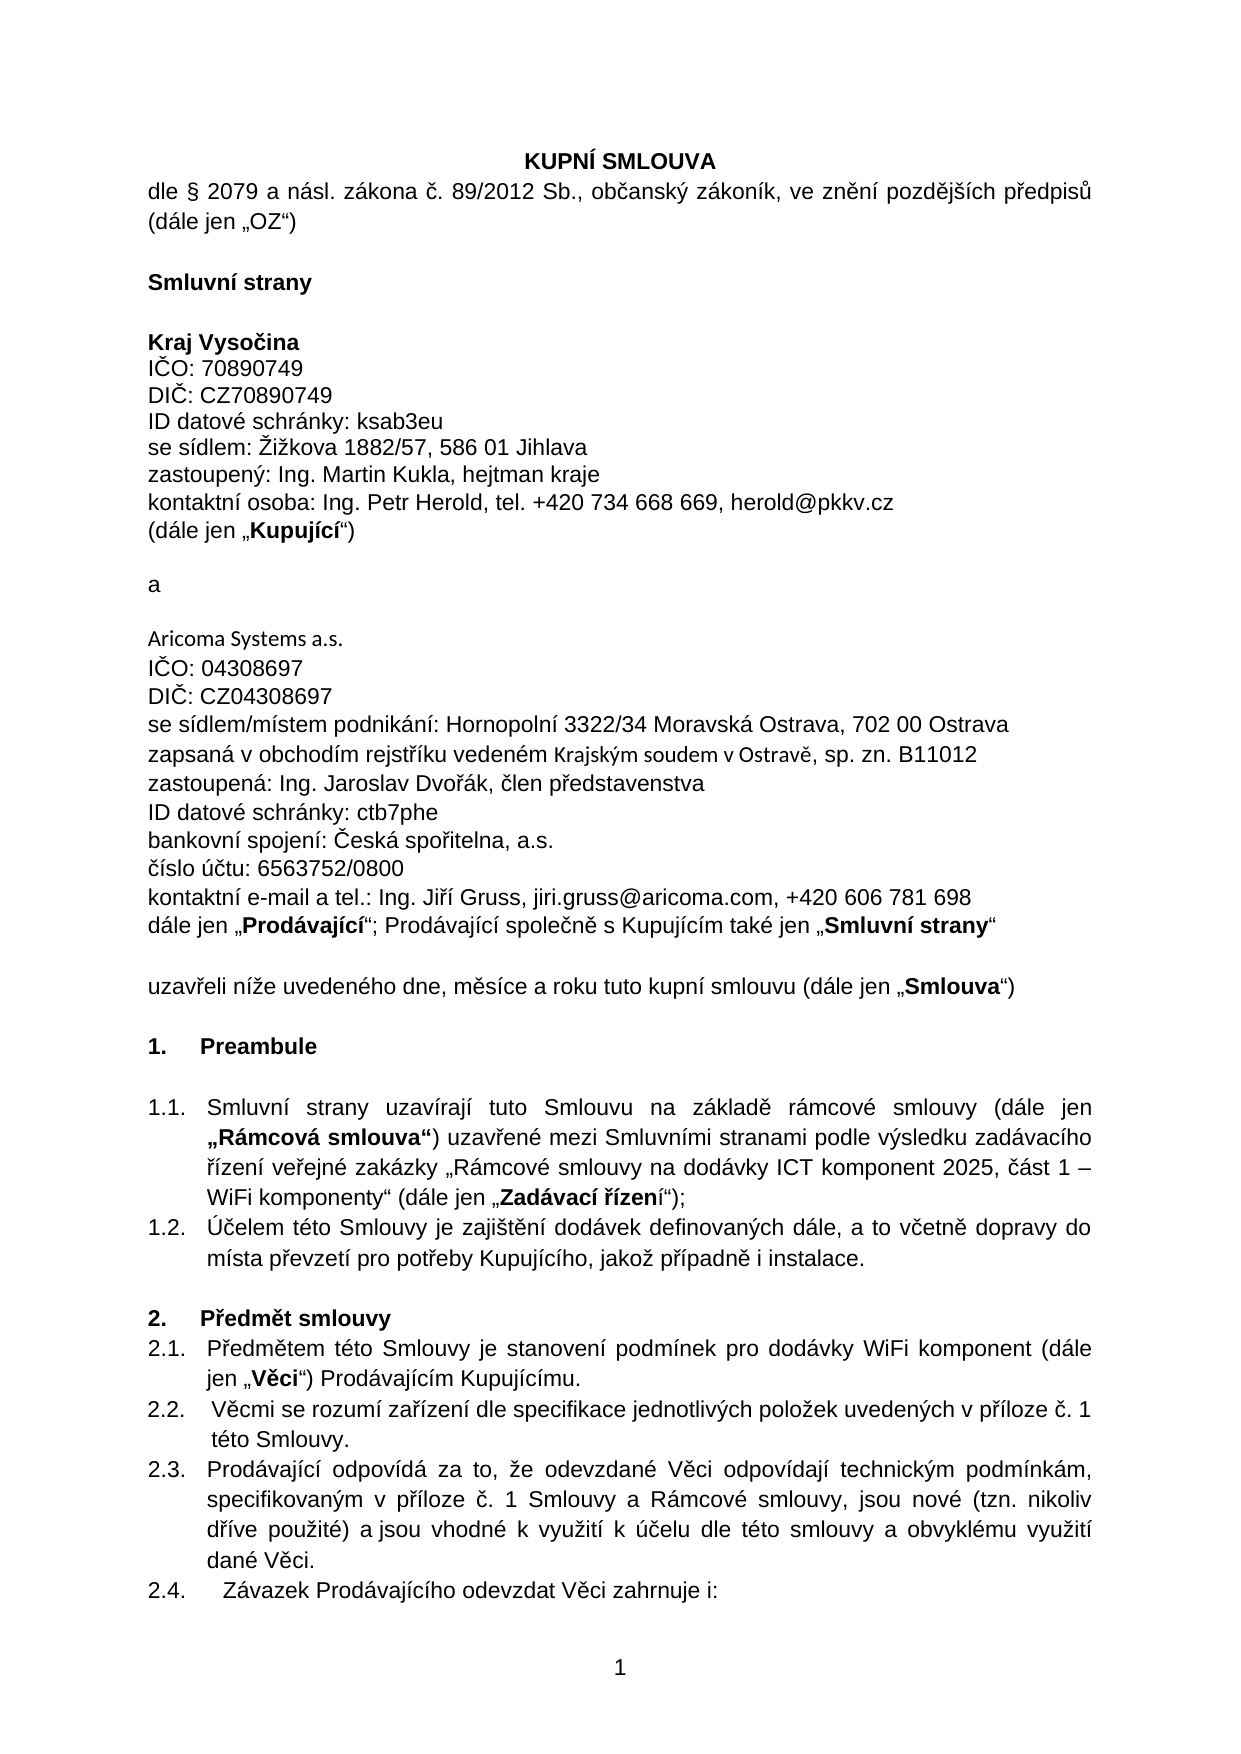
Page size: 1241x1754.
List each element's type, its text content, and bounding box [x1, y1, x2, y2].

text (dále jen „Kupující“) [148, 517, 1093, 544]
list Předmětem této Smlouvy je stanovení podmínek pro dodávky WiFi komponent (dále jen „Věci“) Prodávajícím Kupujícímu. [148, 1335, 1093, 1392]
text kontaktní osoba: Ing. Petr Herold, tel. +420 734 668 669, herold@pkkv.cz [148, 489, 1093, 515]
text DIČ: CZ04308697 [148, 683, 1093, 709]
list Prodávající odpovídá za to, že odevzdané Věci odpovídají technickým podmínkám, specifikovaným v příloze č. 1 Smlouvy a Rámcové smlouvy, jsou nové (tzn. nikoliv dříve použité) a jsou vhodné k využití k účelu dle této smlouvy a obvyklému využití dané Věci. [148, 1456, 1093, 1573]
list Věcmi se rozumí zařízení dle specifikace jednotlivých položek uvedených v příloze č. 1 [147, 1396, 1093, 1422]
text IČO: 70890749 [148, 355, 1093, 382]
text ID datové schránky: ksab3eu [148, 408, 1093, 434]
text kontaktní e-mail a tel.: Ing. Jiří Gruss, jiri.gruss@aricoma.com, +420 606 781 698 [148, 884, 1093, 910]
text zastoupený: Ing. Martin Kukla, hejtman kraje [148, 461, 1093, 487]
text uzavřeli níže uvedeného dne, měsíce a roku tuto kupní smlouvu (dále jen „Smlouva“) [148, 973, 1093, 999]
list Preambule [148, 1033, 1093, 1059]
list Smluvní strany uzavírají tuto Smlouvu na základě rámcové smlouvy (dále jen „Rámcová smlouva“) uzavřené mezi Smluvními stranami podle výsledku zadávacího řízení veřejné zakázky „Rámcové smlouvy na dodávky ICT komponent 2025, část 1 – WiFi komponenty“ (dále jen „Zadávací řízení“); [148, 1093, 1093, 1211]
text dále jen „Prodávající“; Prodávající společně s Kupujícím také jen „Smluvní strany“ [148, 912, 1093, 939]
text Smluvní strany [148, 268, 1093, 295]
list Závazek Prodávajícího odevzdat Věci zahrnuje i: [148, 1577, 1093, 1603]
text se sídlem/místem podnikání: Hornopolní 3322/34 Moravská Ostrava, 702 00 Ostrava [148, 711, 1093, 738]
text číslo účtu: 6563752/0800 [148, 855, 1093, 882]
text zapsaná v obchodím rejstříku vedeném , sp. zn. B11012 [148, 740, 1093, 768]
text Kraj Vysočina [148, 329, 1093, 355]
text KUPNÍ SMLOUVA [148, 148, 1093, 174]
text se sídlem: Žižkova 1882/57, 586 01 Jihlava [148, 434, 1093, 461]
text IČO: 04308697 [148, 654, 1093, 681]
text ID datové schránky: ctb7phe [148, 798, 1093, 825]
text DIČ: CZ70890749 [148, 382, 1093, 408]
list Účelem této Smlouvy je zajištění dodávek definovaných dále, a to včetně dopravy do místa převzetí pro potřeby Kupujícího, jakož případně i instalace. [148, 1214, 1093, 1271]
text zastoupená: Ing. Jaroslav Dvořák, člen představenstva [148, 770, 1093, 796]
text a [148, 571, 1093, 597]
list Předmět smlouvy [148, 1305, 1093, 1331]
list této Smlouvy. [192, 1426, 1093, 1452]
text dle § 2079 a násl. zákona č. 89/2012 Sb., občanský zákoník, ve znění pozdějších předpisů (dále jen „OZ“) [148, 178, 1093, 234]
text bankovní spojení: Česká spořitelna, a.s. [148, 827, 1093, 853]
